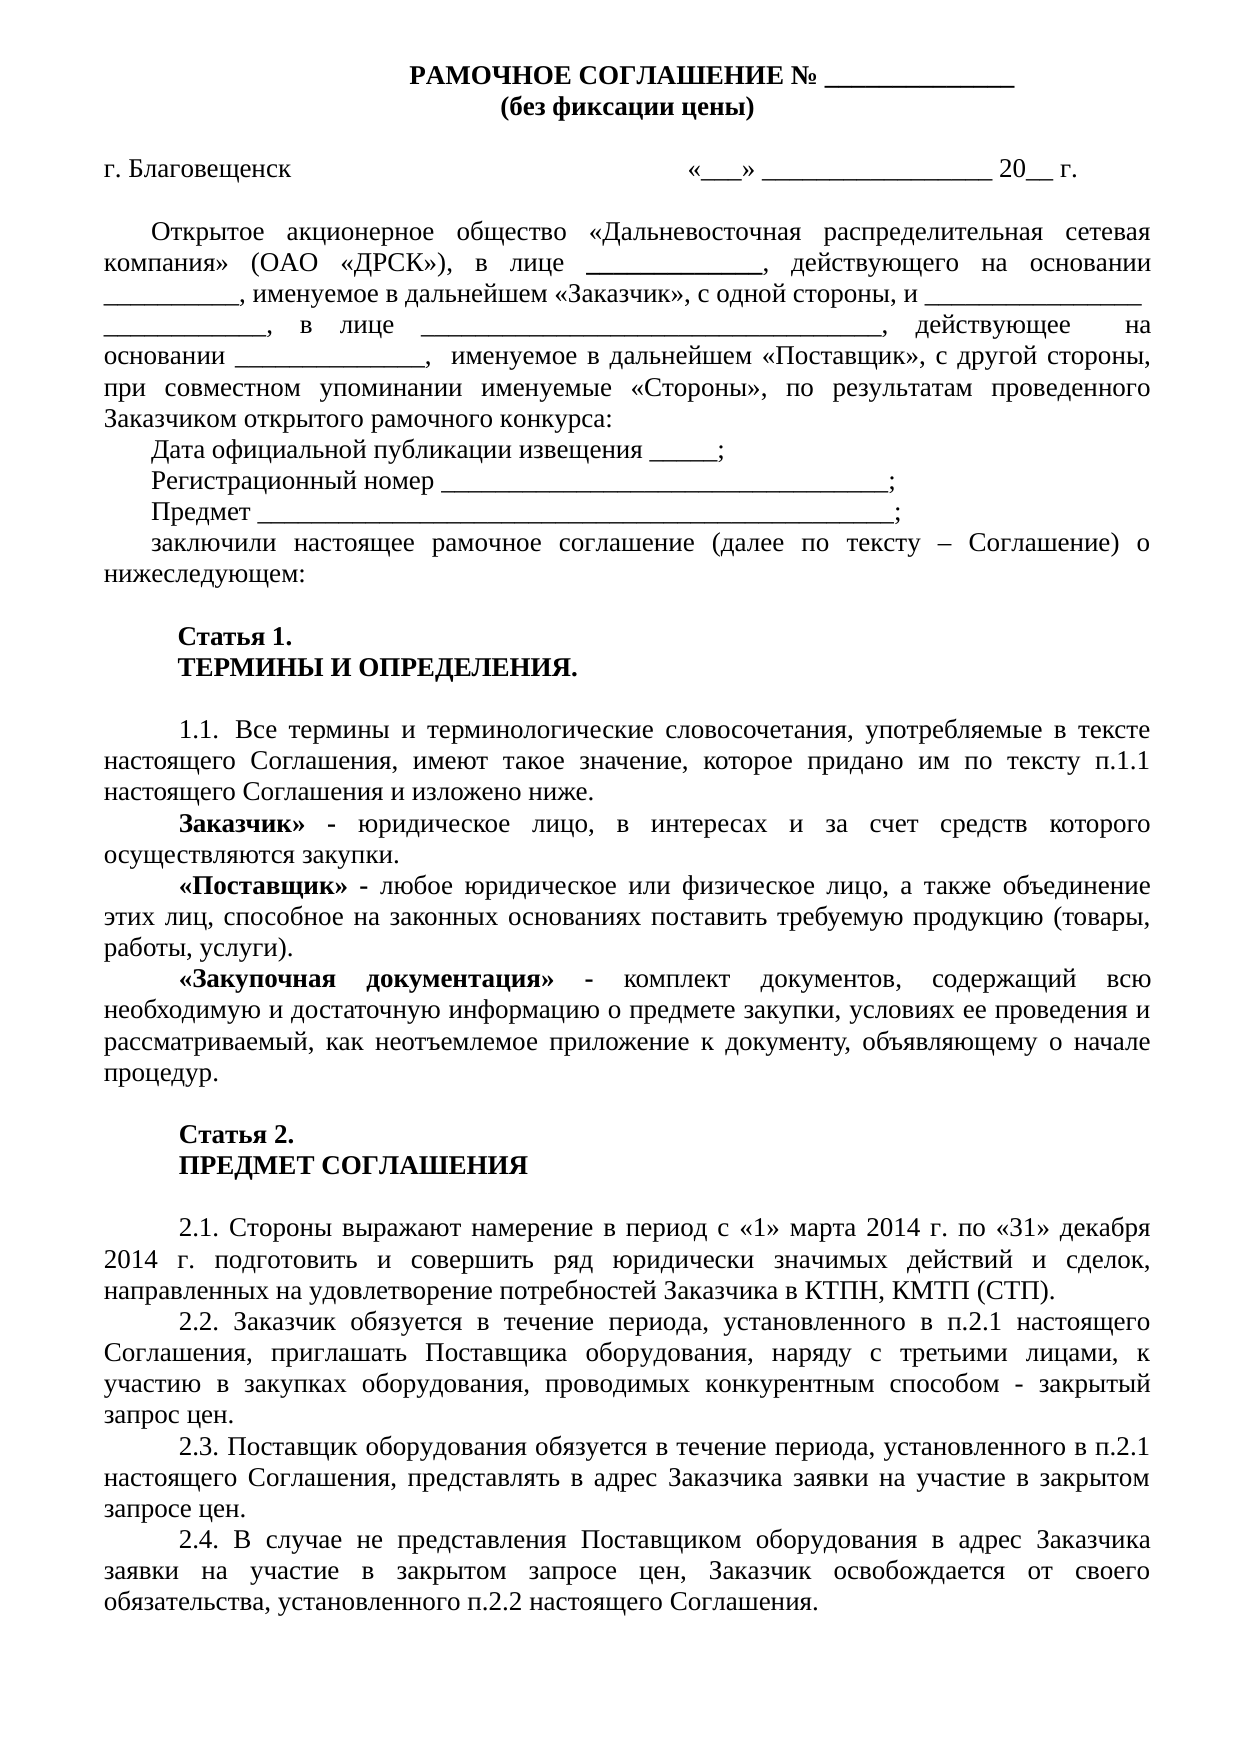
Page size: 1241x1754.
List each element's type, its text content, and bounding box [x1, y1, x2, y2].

text (без фиксации цены) [103, 90, 1152, 121]
text г. Благовещенск «___» _________________ 20__ г. [103, 153, 1152, 184]
text ТЕРМИНЫ И ОПРЕДЕЛЕНИЯ. [103, 651, 1152, 682]
text 2.3. Поставщик оборудования обязуется в течение периода, установленного в п.2.1 настоящего Соглашения, представлять в адрес Заказчика заявки на участие в закрытом запросе цен. [103, 1429, 1152, 1523]
list Все термины и терминологические словосочетания, употребляемые в тексте настоящего Соглашения, имеют такое значение, которое придано им по тексту п.1.1 настоящего Соглашения и изложено ниже. [103, 713, 1152, 807]
text «Закупочная документация» - комплект документов, содержащий всю необходимую и достаточную информацию о предмете закупки, условиях ее проведения и рассматриваемый, как неотъемлемое приложение к документу, объявляющему о начале процедур. [103, 962, 1152, 1087]
text Статья 2. [103, 1118, 1152, 1149]
text ПРЕДМЕТ СОГЛАШЕНИЯ [103, 1149, 1152, 1180]
text 2.2. Заказчик обязуется в течение периода, установленного в п.2.1 настоящего Соглашения, приглашать Поставщика оборудования, наряду с третьими лицами, к участию в закупках оборудования, проводимых конкурентным способом - закрытый запрос цен. [103, 1305, 1152, 1429]
text заключили настоящее рамочное соглашение (далее по тексту – Соглашение) о нижеследующем: [103, 526, 1152, 589]
text РАМОЧНОЕ СОГЛАШЕНИЕ № ______________ [103, 59, 1152, 90]
text Статья 1. [103, 620, 1152, 651]
text Регистрационный номер _________________________________; [103, 464, 1152, 495]
text Предмет _______________________________________________; [103, 495, 1152, 526]
text ____________, в лице __________________________________, действующее на основании ______________, именуемое в дальнейшем «Поставщик», с другой стороны, при совместном упоминании именуемые «Стороны», по результатам проведенного Заказчиком открытого рамочного конкурса: [103, 308, 1152, 433]
text 2.1. Стороны выражают намерение в период с «1» марта 2014 г. по «31» декабря 2014 г. подготовить и совершить ряд юридически значимых действий и сделок, направленных на удовлетворение потребностей Заказчика в КТПН, КМТП (СТП). [103, 1212, 1152, 1305]
text Открытое акционерное общество «Дальневосточная распределительная сетевая компания» (ОАО «ДРСК»), в лице _____________, действующего на основании __________, именуемое в дальнейшем «Заказчик», с одной стороны, и ________________ [103, 215, 1152, 308]
text «Поставщик» - любое юридическое или физическое лицо, а также объединение этих лиц, способное на законных основаниях поставить требуемую продукцию (товары, работы, услуги). [103, 869, 1152, 962]
text Заказчик» - юридическое лицо, в интересах и за счет средств которого осуществляются закупки. [103, 807, 1152, 869]
text 2.4. В случае не представления Поставщиком оборудования в адрес Заказчика заявки на участие в закрытом запросе цен, Заказчик освобождается от своего обязательства, установленного п.2.2 настоящего Соглашения. [103, 1523, 1152, 1616]
text Дата официальной публикации извещения _____; [103, 433, 1152, 464]
